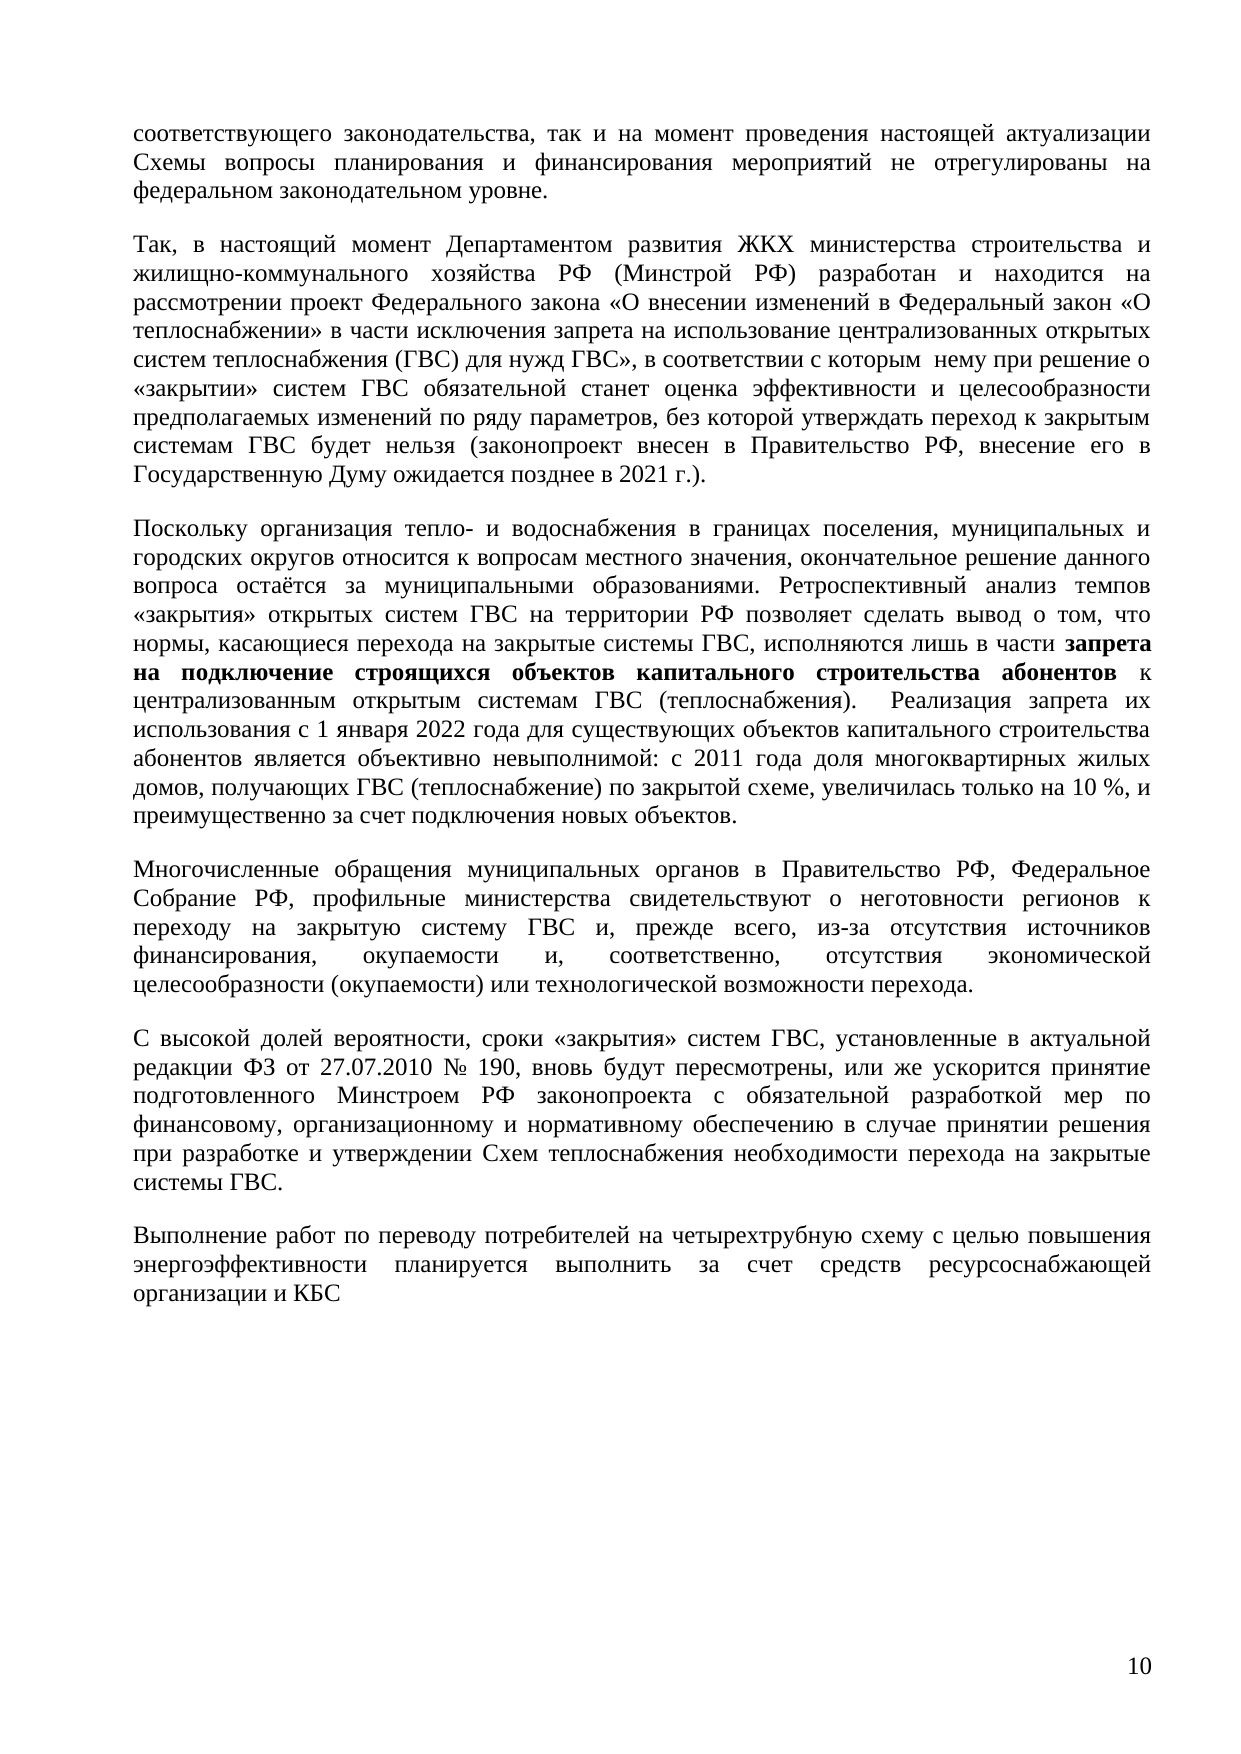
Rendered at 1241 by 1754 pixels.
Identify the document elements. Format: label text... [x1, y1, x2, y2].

text Так, в настоящий момент Департаментом развития ЖКХ министерства строительства и жилищно-коммунального хозяйства РФ (Минстрой РФ) разработан и находится на рассмотрении проект Федерального закона «О внесении изменений в Федеральный закон «О теплоснабжении» в части исключения запрета на использование централизованных открытых систем теплоснабжения (ГВС) для нужд ГВС», в соответствии с которым нему при решение о «закрытии» систем ГВС обязательной станет оценка эффективности и целесообразности предполагаемых изменений по ряду параметров, без которой утверждать переход к закрытым системам ГВС будет нельзя (законопроект внесен в Правительство РФ, внесение его в Государственную Думу ожидается позднее в 2021 г.). [133, 229, 1152, 488]
text С высокой долей вероятности, сроки «закрытия» систем ГВС, установленные в актуальной редакции ФЗ от 27.07.2010 № 190, вновь будут пересмотрены, или же ускорится принятие подготовленного Минстроем РФ законопроекта с обязательной разработкой мер по финансовому, организационному и нормативному обеспечению в случае принятии решения при разработке и утверждении Схем теплоснабжения необходимости перехода на закрытые системы ГВС. [133, 1023, 1152, 1196]
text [133, 118, 1152, 204]
text Выполнение работ по переводу потребителей на четырехтрубную схему с целью повышения энергоэффективности планируется выполнить за счет средств ресурсоснабжающей организации и КБС [133, 1221, 1152, 1307]
text Многочисленные обращения муниципальных органов в Правительство РФ, Федеральное Собрание РФ, профильные министерства свидетельствуют о неготовности регионов к переходу на закрытую систему ГВС и, прежде всего, из-за отсутствия источников финансирования, окупаемости и, соответственно, отсутствия экономической целесообразности (окупаемости) или технологической возможности перехода. [133, 854, 1152, 998]
text Поскольку организация тепло- и водоснабжения в границах поселения, муниципальных и городских округов относится к вопросам местного значения, окончательное решение данного вопроса остаётся за муниципальными образованиями. Ретроспективный анализ темпов «закрытия» открытых систем ГВС на территории РФ позволяет сделать вывод о том, что нормы, касающиеся перехода на закрытые системы ГВС, исполняются лишь в части запрета на подключение строящихся объектов капитального строительства абонентов к централизованным открытым системам ГВС (теплоснабжения). Реализация запрета их использования с 1 января 2022 года для существующих объектов капитального строительства абонентов является объективно невыполнимой: с 2011 года доля многоквартирных жилых домов, получающих ГВС (теплоснабжение) по закрытой схеме, увеличилась только на 10 %, и преимущественно за счет подключения новых объектов. [133, 513, 1152, 829]
